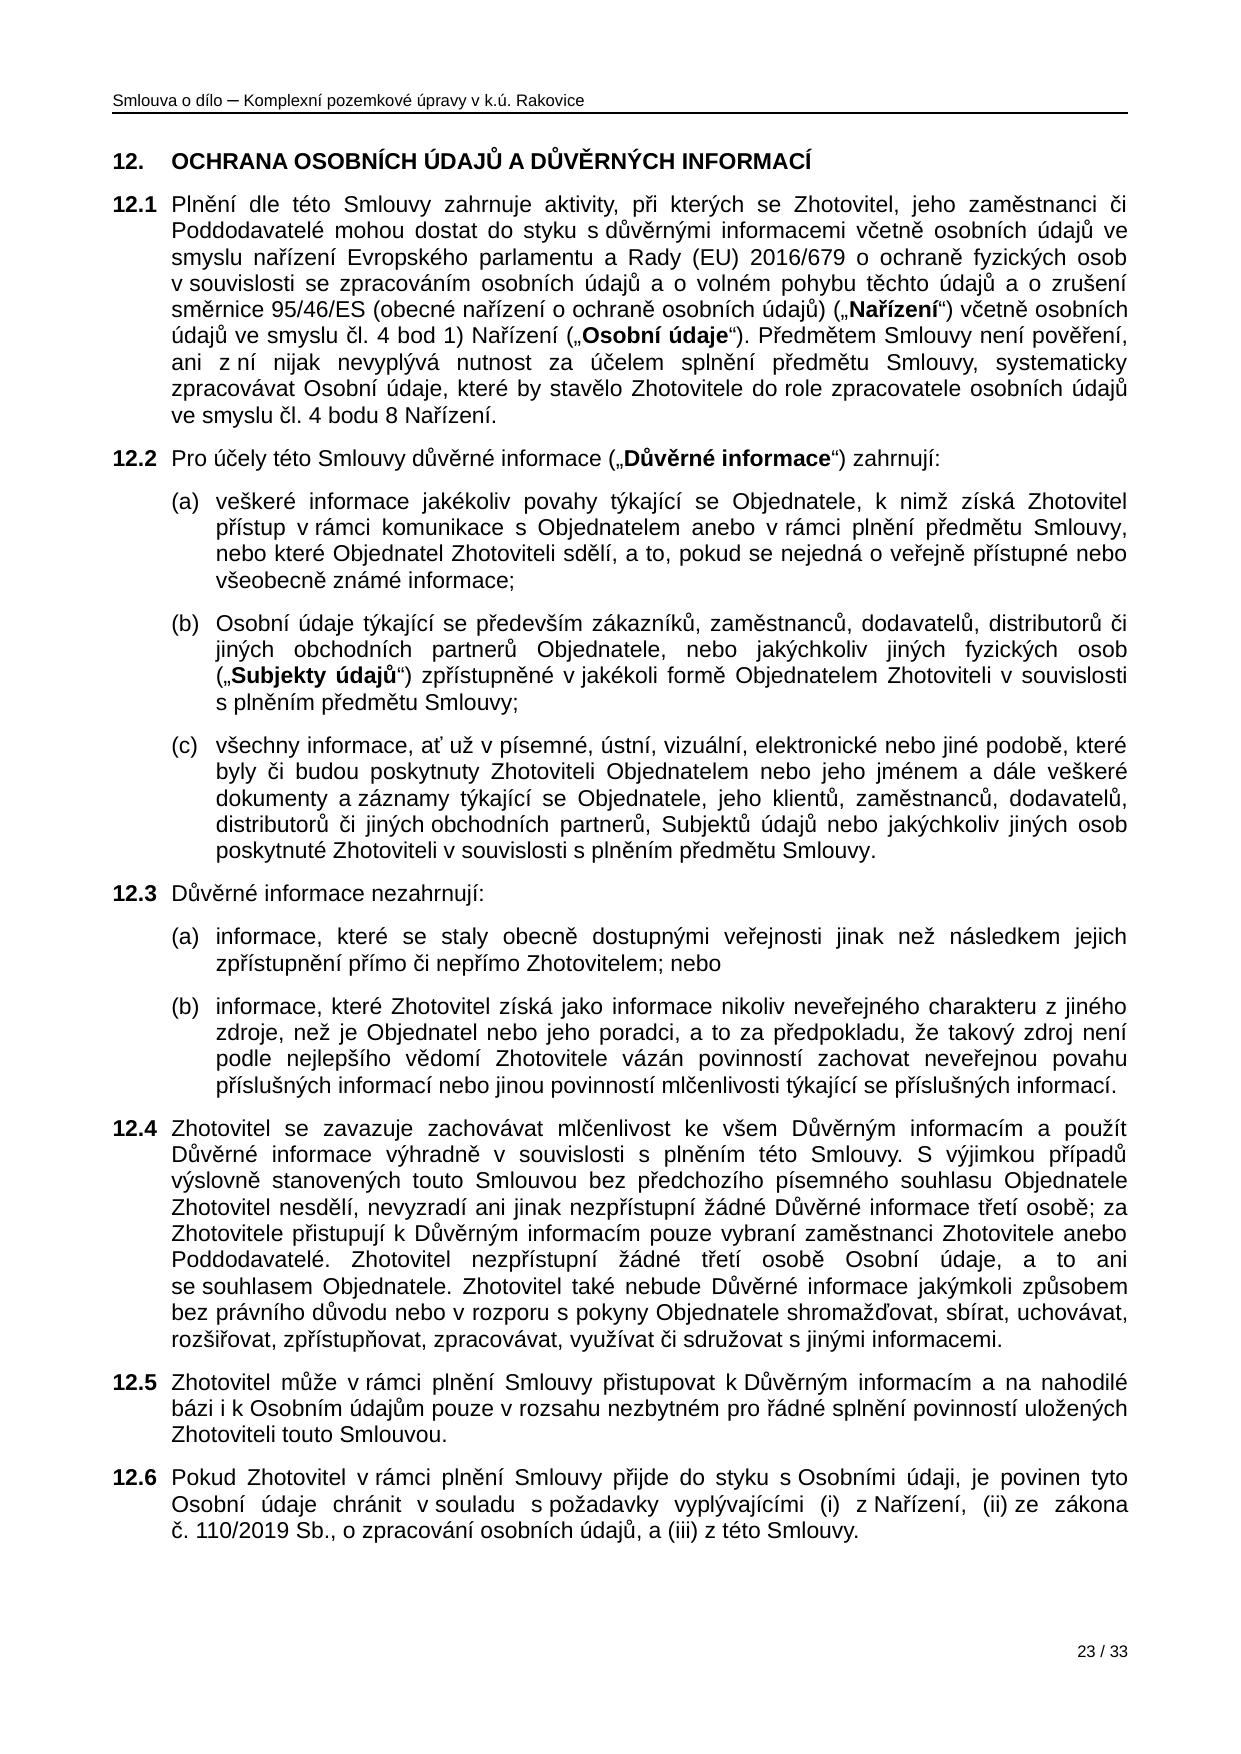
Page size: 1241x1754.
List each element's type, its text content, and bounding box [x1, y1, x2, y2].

text Ochrana osobních údajů a Důvěrných informací [112, 148, 1128, 174]
text Pro účely této Smlouvy důvěrné informace („Důvěrné informace“) zahrnují: [112, 444, 1128, 471]
text všechny informace, ať už v písemné, ústní, vizuální, elektronické nebo jiné podobě, které byly či budou poskytnuty Zhotoviteli Objednatelem nebo jeho jménem a dále veškeré dokumenty a záznamy týkající se Objednatele, jeho klientů, zaměstnanců, dodavatelů, distributorů či jiných obchodních partnerů, Subjektů údajů nebo jakýchkoliv jiných osob poskytnuté Zhotoviteli v souvislosti s plněním předmětu Smlouvy. [171, 732, 1128, 863]
list informace, které se staly obecně dostupnými veřejnosti jinak než následkem jejich zpřístupnění přímo či nepřímo Zhotovitelem; nebo [171, 923, 1128, 976]
list veškeré informace jakékoliv povahy týkající se Objednatele, k nimž získá Zhotovitel přístup v rámci komunikace s Objednatelem anebo v rámci plnění předmětu Smlouvy, nebo které Objednatel Zhotoviteli sdělí, a to, pokud se nejedná o veřejně přístupné nebo všeobecně známé informace; [171, 488, 1128, 593]
text Důvěrné informace nezahrnují: [112, 880, 1128, 907]
text Zhotovitel může v rámci plnění Smlouvy přistupovat k Důvěrným informacím a na nahodilé bázi i k Osobním údajům pouze v rozsahu nezbytném pro řádné splnění povinností uložených Zhotoviteli touto Smlouvou. [112, 1368, 1128, 1448]
text Pokud Zhotovitel v rámci plnění Smlouvy přijde do styku s Osobními údaji, je povinen tyto Osobní údaje chránit v souladu s požadavky vyplývajícími (i) z Nařízení, (ii) ze zákona č. 110/2019 Sb., o zpracování osobních údajů, a (iii) z této Smlouvy. [112, 1464, 1128, 1543]
list informace, které Zhotovitel získá jako informace nikoliv neveřejného charakteru z jiného zdroje, než je Objednatel nebo jeho poradci, a to za předpokladu, že takový zdroj není podle nejlepšího vědomí Zhotovitele vázán povinností zachovat neveřejnou povahu příslušných informací nebo jinou povinností mlčenlivosti týkající se příslušných informací. [171, 993, 1128, 1098]
text Plnění dle této Smlouvy zahrnuje aktivity, při kterých se Zhotovitel, jeho zaměstnanci či Poddodavatelé mohou dostat do styku s důvěrnými informacemi včetně osobních údajů ve smyslu nařízení Evropského parlamentu a Rady (EU) 2016/679 o ochraně fyzických osob v souvislosti se zpracováním osobních údajů a o volném pohybu těchto údajů a o zrušení směrnice 95/46/ES (obecné nařízení o ochraně osobních údajů) („Nařízení“) včetně osobních údajů ve smyslu čl. 4 bod 1) Nařízení („Osobní údaje“). Předmětem Smlouvy není pověření, ani z ní nijak nevyplývá nutnost za účelem splnění předmětu Smlouvy, systematicky zpracovávat Osobní údaje, které by stavělo Zhotovitele do role zpracovatele osobních údajů ve smyslu čl. 4 bodu 8 Nařízení. [112, 191, 1128, 428]
text Osobní údaje týkající se především zákazníků, zaměstnanců, dodavatelů, distributorů či jiných obchodních partnerů Objednatele, nebo jakýchkoliv jiných fyzických osob („Subjekty údajů“) zpřístupněné v jakékoli formě Objednatelem Zhotoviteli v souvislosti s plněním předmětu Smlouvy; [171, 610, 1128, 715]
text Zhotovitel se zavazuje zachovávat mlčenlivost ke všem Důvěrným informacím a použít Důvěrné informace výhradně v souvislosti s plněním této Smlouvy. S výjimkou případů výslovně stanovených touto Smlouvou bez předchozího písemného souhlasu Objednatele Zhotovitel nesdělí, nevyzradí ani jinak nezpřístupní žádné Důvěrné informace třetí osobě; za Zhotovitele přistupují k Důvěrným informacím pouze vybraní zaměstnanci Zhotovitele anebo Poddodavatelé. Zhotovitel nezpřístupní žádné třetí osobě Osobní údaje, a to ani se souhlasem Objednatele. Zhotovitel také nebude Důvěrné informace jakýmkoli způsobem bez právního důvodu nebo v rozporu s pokyny Objednatele shromažďovat, sbírat, uchovávat, rozšiřovat, zpřístupňovat, zpracovávat, využívat či sdružovat s jinými informacemi. [112, 1115, 1128, 1352]
